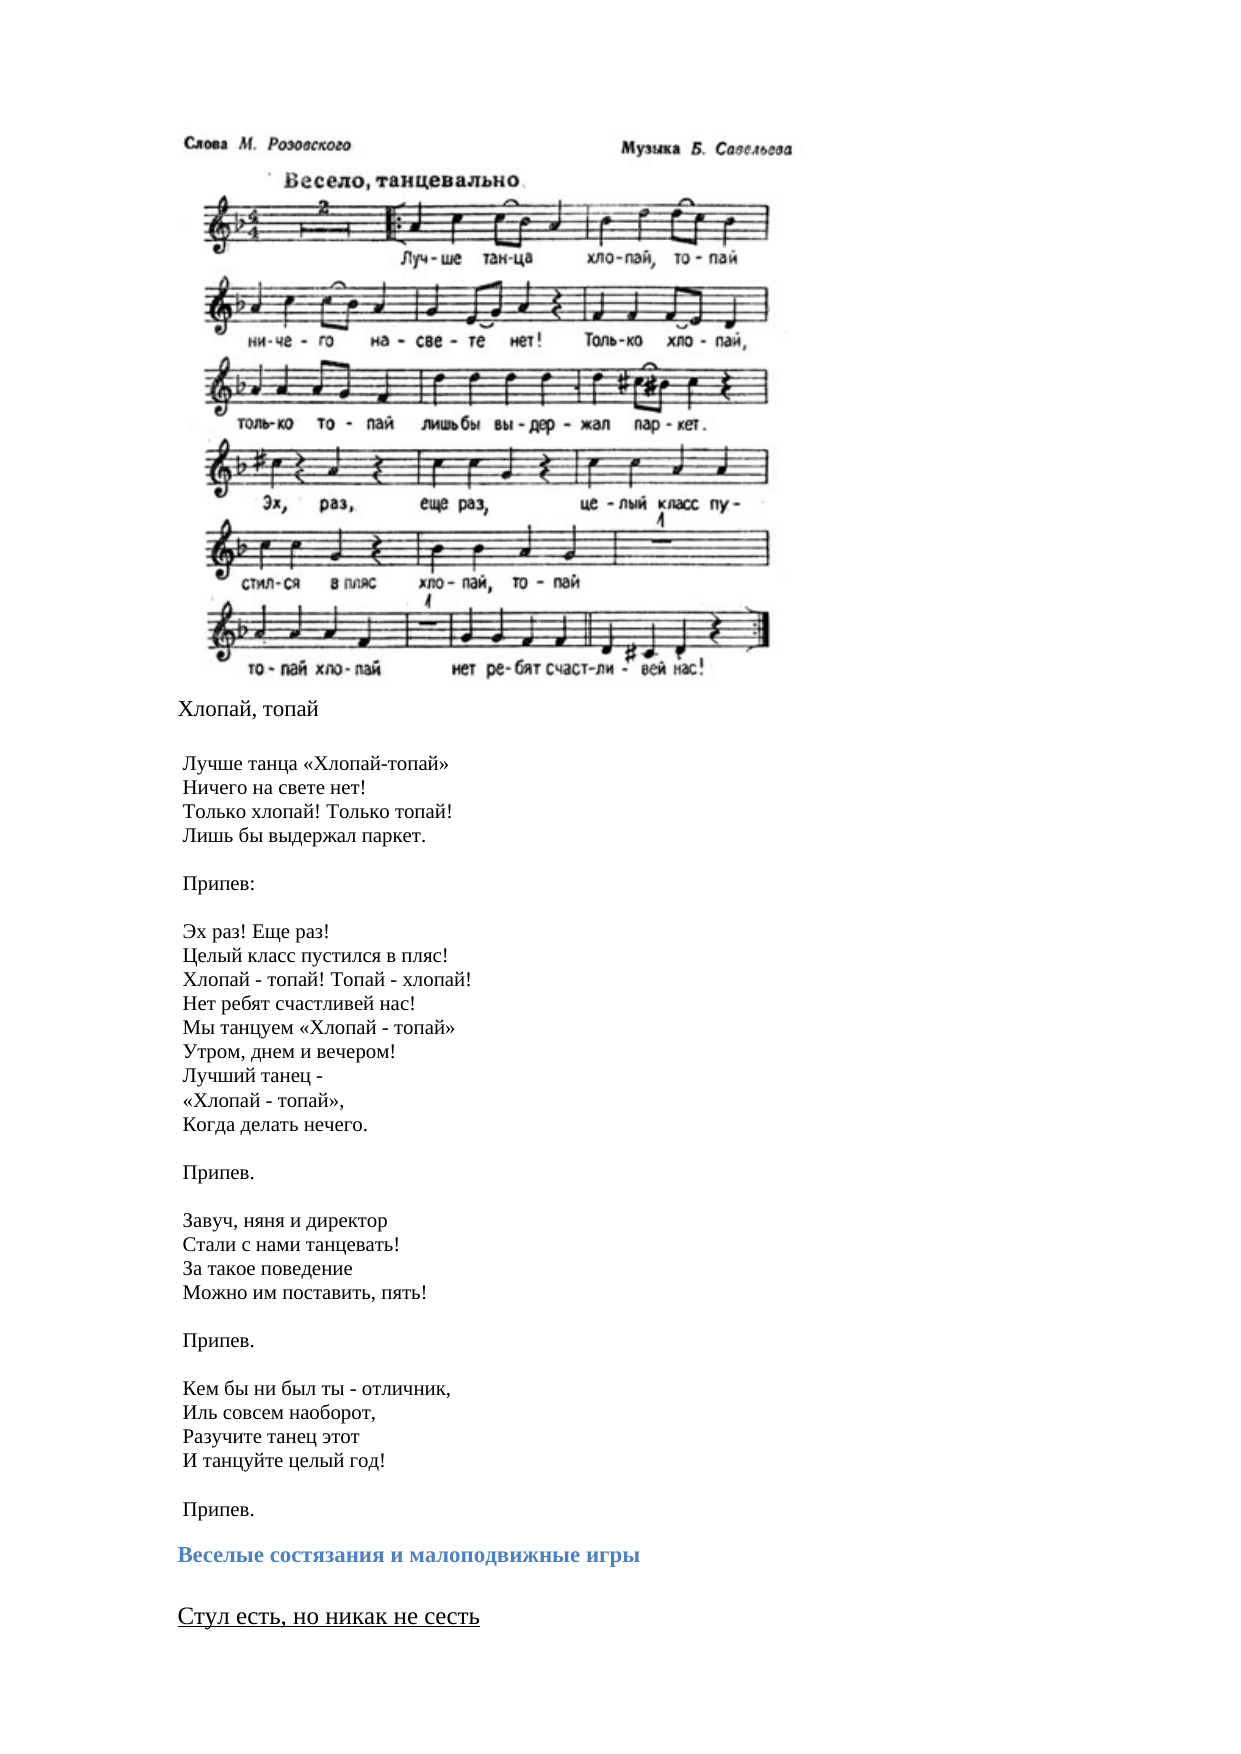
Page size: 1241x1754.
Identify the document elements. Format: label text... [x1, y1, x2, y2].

text Нет ребят счастливей нас! [177, 991, 1152, 1015]
text Кем бы ни был ты - отличник, [177, 1376, 1152, 1400]
text Припев. [177, 1328, 1152, 1352]
text «Хлопай - топай», [177, 1087, 1152, 1112]
text Разучите танец этот [177, 1424, 1152, 1448]
text Мы танцуем «Хлопай - топай» [177, 1015, 1152, 1039]
text Стали с нами танцевать! [177, 1232, 1152, 1256]
text Лучший танец - [177, 1063, 1152, 1087]
text Эх раз! Еще раз! [177, 919, 1152, 943]
text Завуч, няня и директор [177, 1208, 1152, 1232]
text Лишь бы выдержал паркет. [177, 823, 1152, 847]
text Припев. [177, 1497, 1152, 1521]
text Когда делать нечего. [177, 1112, 1152, 1136]
text Ничего на свете нет! [177, 775, 1152, 799]
subtitle Веселые состязания и малоподвижные игры [177, 1541, 1152, 1568]
text Хлопай - топай! Топай - хлопай! [177, 967, 1152, 991]
text Припев. [177, 1160, 1152, 1184]
text Целый класс пустился в пляс! [177, 943, 1152, 967]
text Припев: [177, 871, 1152, 895]
text Стул есть, но никак не сесть [177, 1601, 1152, 1629]
text Лучше танца «Хлопай-топай» [177, 751, 1152, 775]
text Утром, днем и вечером! [177, 1039, 1152, 1063]
text За такое поведение [177, 1256, 1152, 1280]
text Только хлопай! Только топай! [177, 799, 1152, 823]
text И танцуйте целый год! [177, 1448, 1152, 1472]
text Можно им поставить, пять! [177, 1280, 1152, 1304]
picture [177, 118, 803, 692]
text Иль совсем наоборот, [177, 1400, 1152, 1424]
